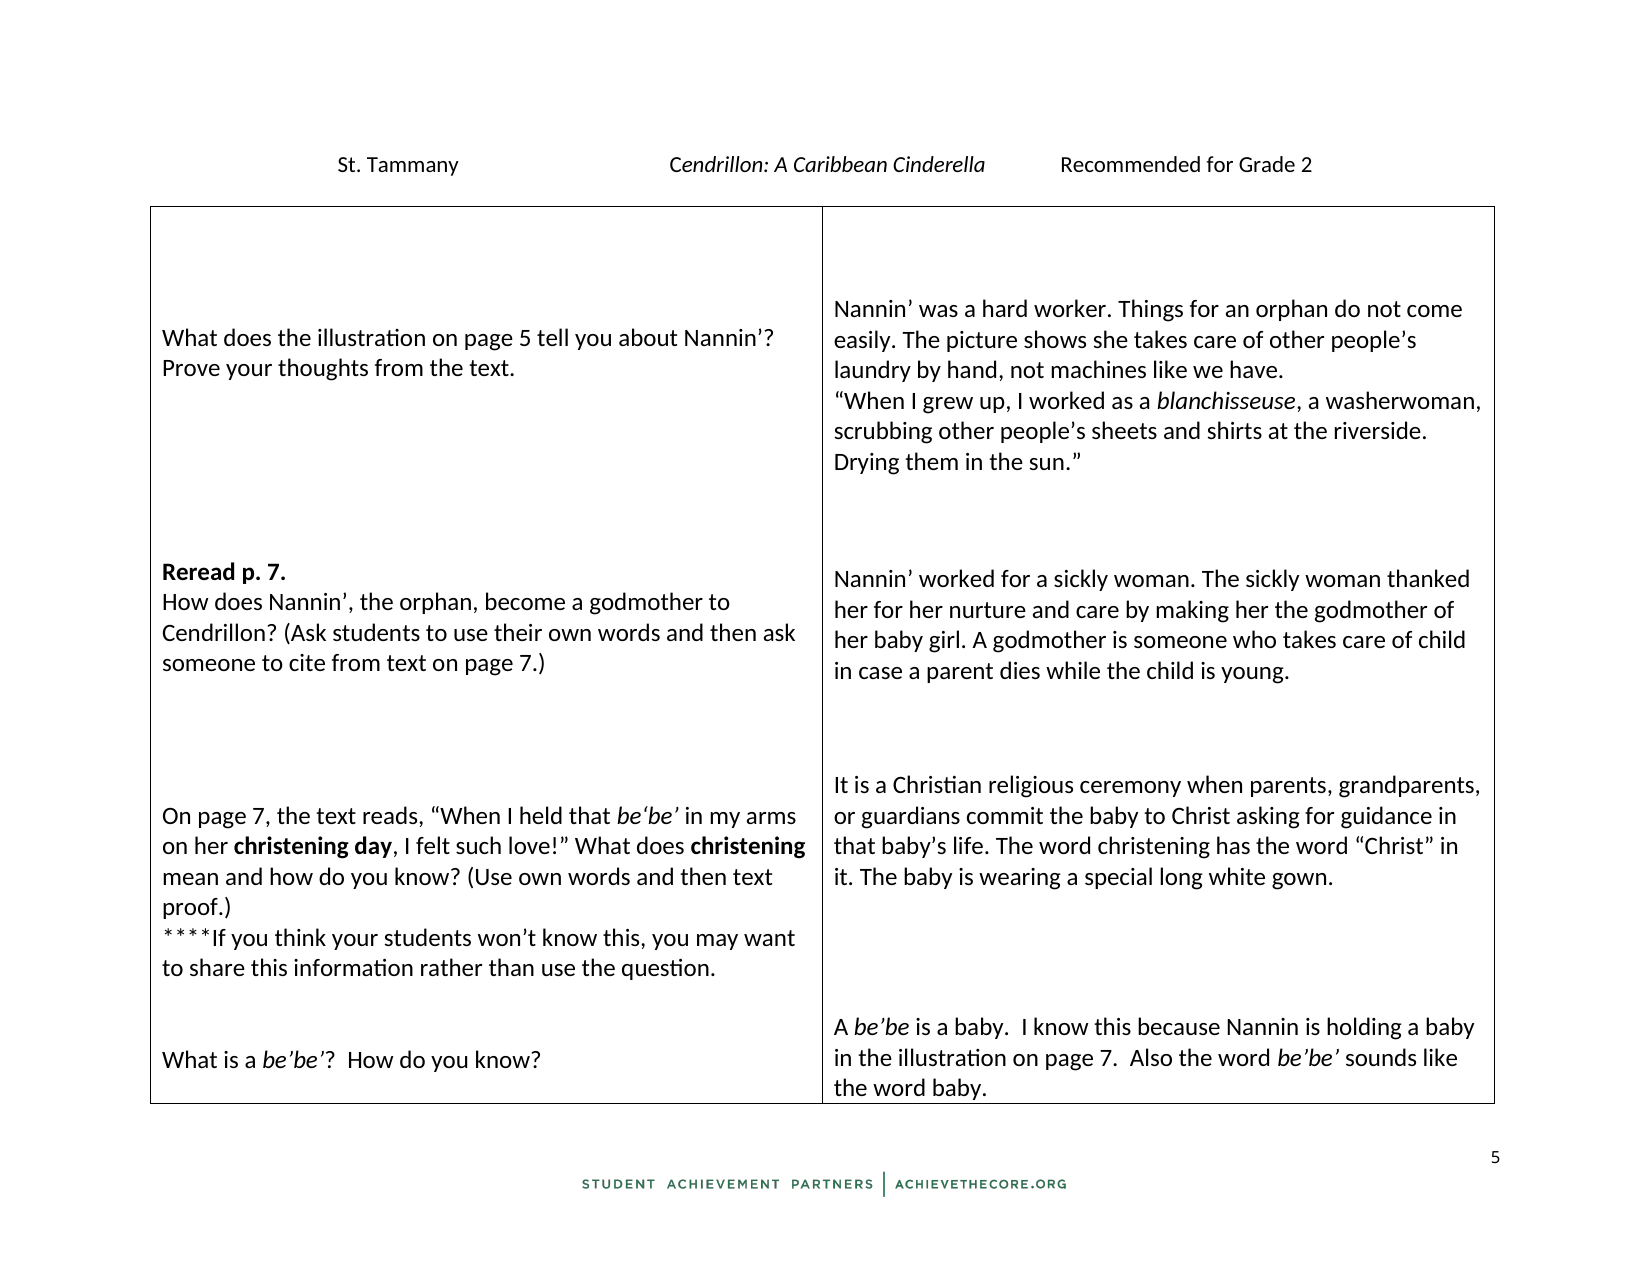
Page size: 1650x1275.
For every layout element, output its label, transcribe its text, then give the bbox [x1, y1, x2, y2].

picture [571, 1168, 1079, 1200]
